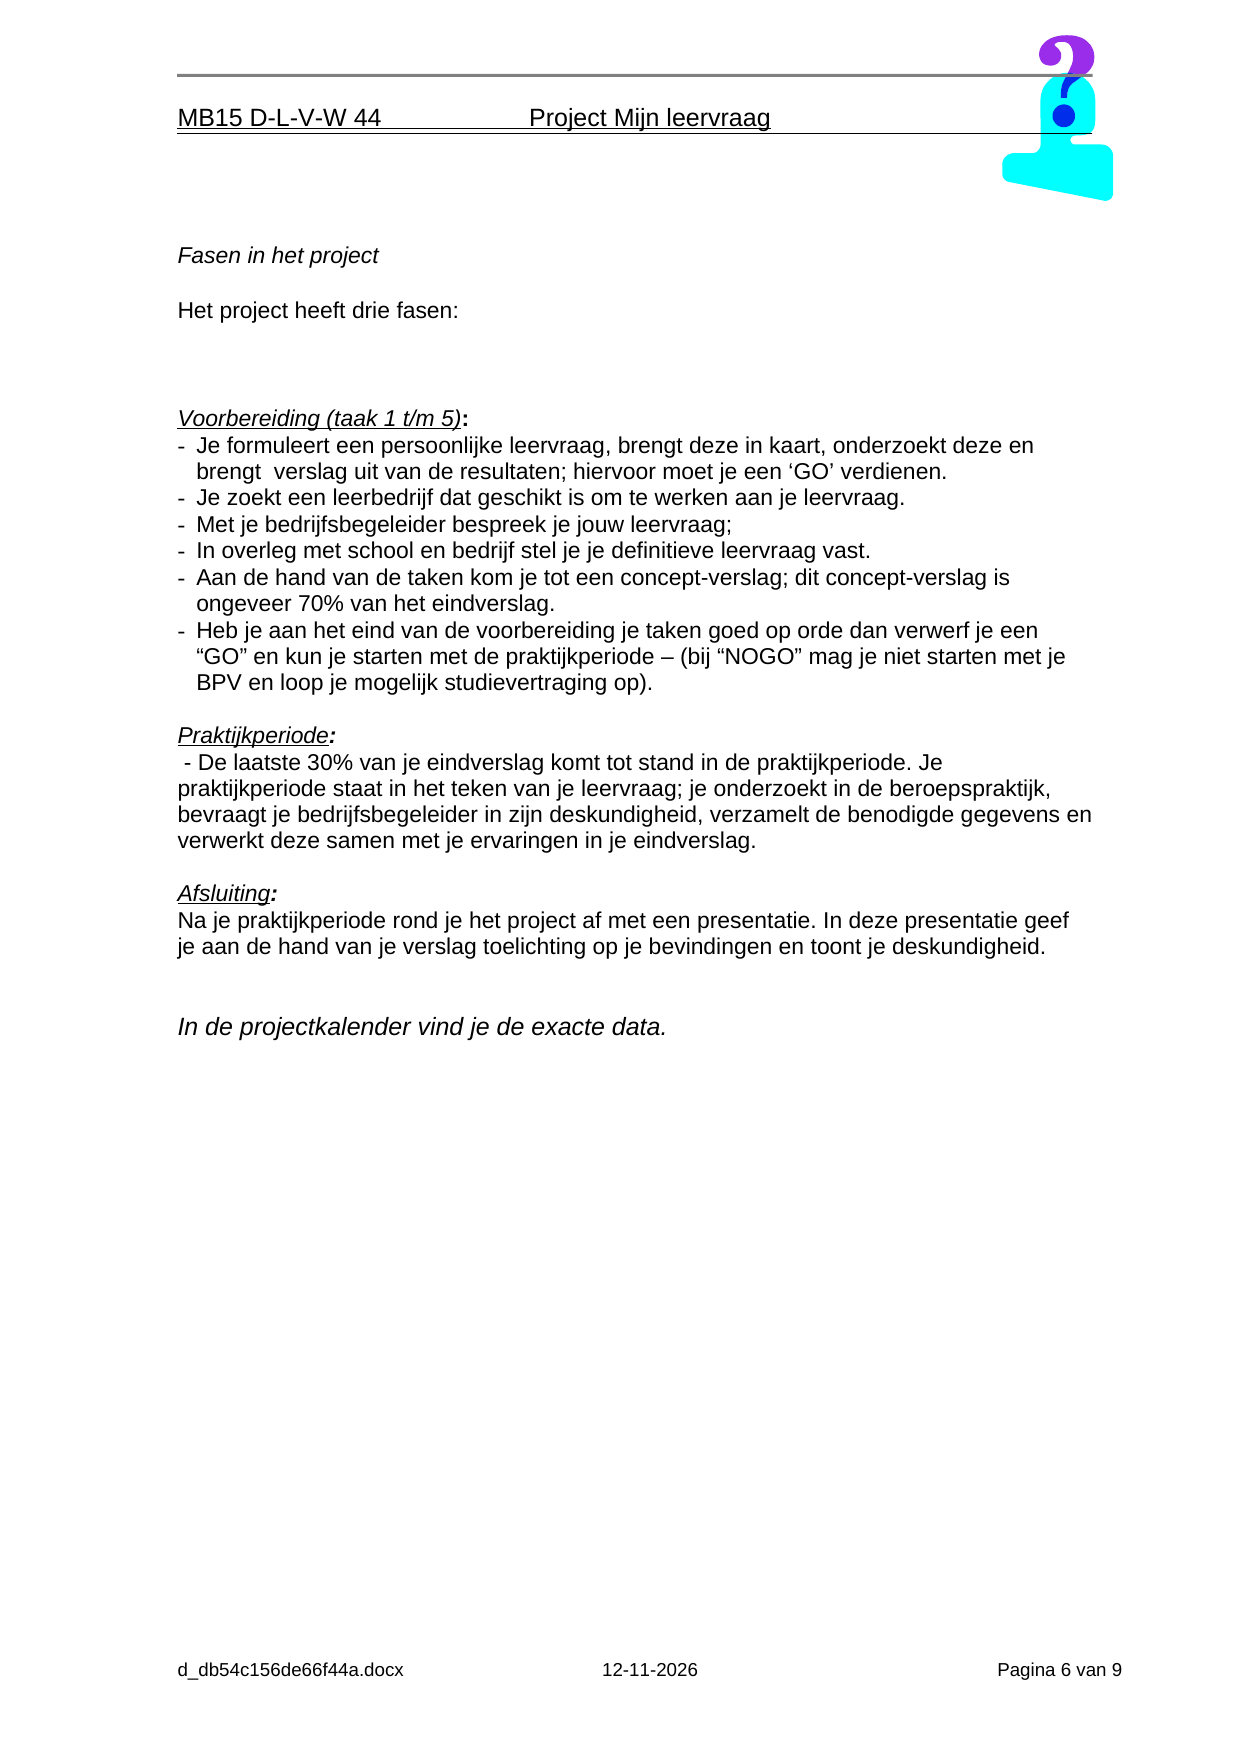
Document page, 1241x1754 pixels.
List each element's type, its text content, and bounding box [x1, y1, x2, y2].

list Heb je aan het eind van de voorbereiding je taken goed op orde dan verwerf je een “GO” en kun je starten met de praktijkperiode – (bij “NOGO” mag je niet starten met je BPV en loop je mogelijk studievertraging op). [177, 617, 1092, 696]
text Het project heeft drie fasen: [177, 297, 1092, 324]
list Je zoekt een leerbedrijf dat geschikt is om te werken aan je leervraag. [177, 484, 1092, 511]
subtitle Fasen in het project [177, 242, 1092, 269]
text - De laatste 30% van je eindverslag komt tot stand in de praktijkperiode. Je praktijkperiode staat in het teken van je leervraag; je onderzoekt in de beroepspraktijk, bevraagt je bedrijfsbegeleider in zijn deskundigheid, verzamelt de benodigde gegevens en verwerkt deze samen met je ervaringen in je eindverslag. [177, 748, 1092, 854]
text Afsluiting: [177, 880, 1092, 907]
list In overleg met school en bedrijf stel je je definitieve leervraag vast. [177, 537, 1092, 564]
list Aan de hand van de taken kom je tot een concept-verslag; dit concept-verslag is ongeveer 70% van het eindverslag. [177, 564, 1092, 617]
text Na je praktijkperiode rond je het project af met een presentatie. In deze presentatie geef je aan de hand van je verslag toelichting op je bevindingen en toont je deskundigheid. [177, 907, 1092, 959]
text Praktijkperiode: [177, 722, 1092, 748]
list Met je bedrijfsbegeleider bespreek je jouw leervraag; [177, 511, 1092, 537]
text Voorbereiding (taak 1 t/m 5): [177, 405, 1092, 432]
text In de projectkalender vind je de exacte data. [177, 1012, 1092, 1041]
list Je formuleert een persoonlijke leervraag, brengt deze in kaart, onderzoekt deze en brengt verslag uit van de resultaten; hiervoor moet je een ‘GO’ verdienen. [177, 432, 1092, 484]
